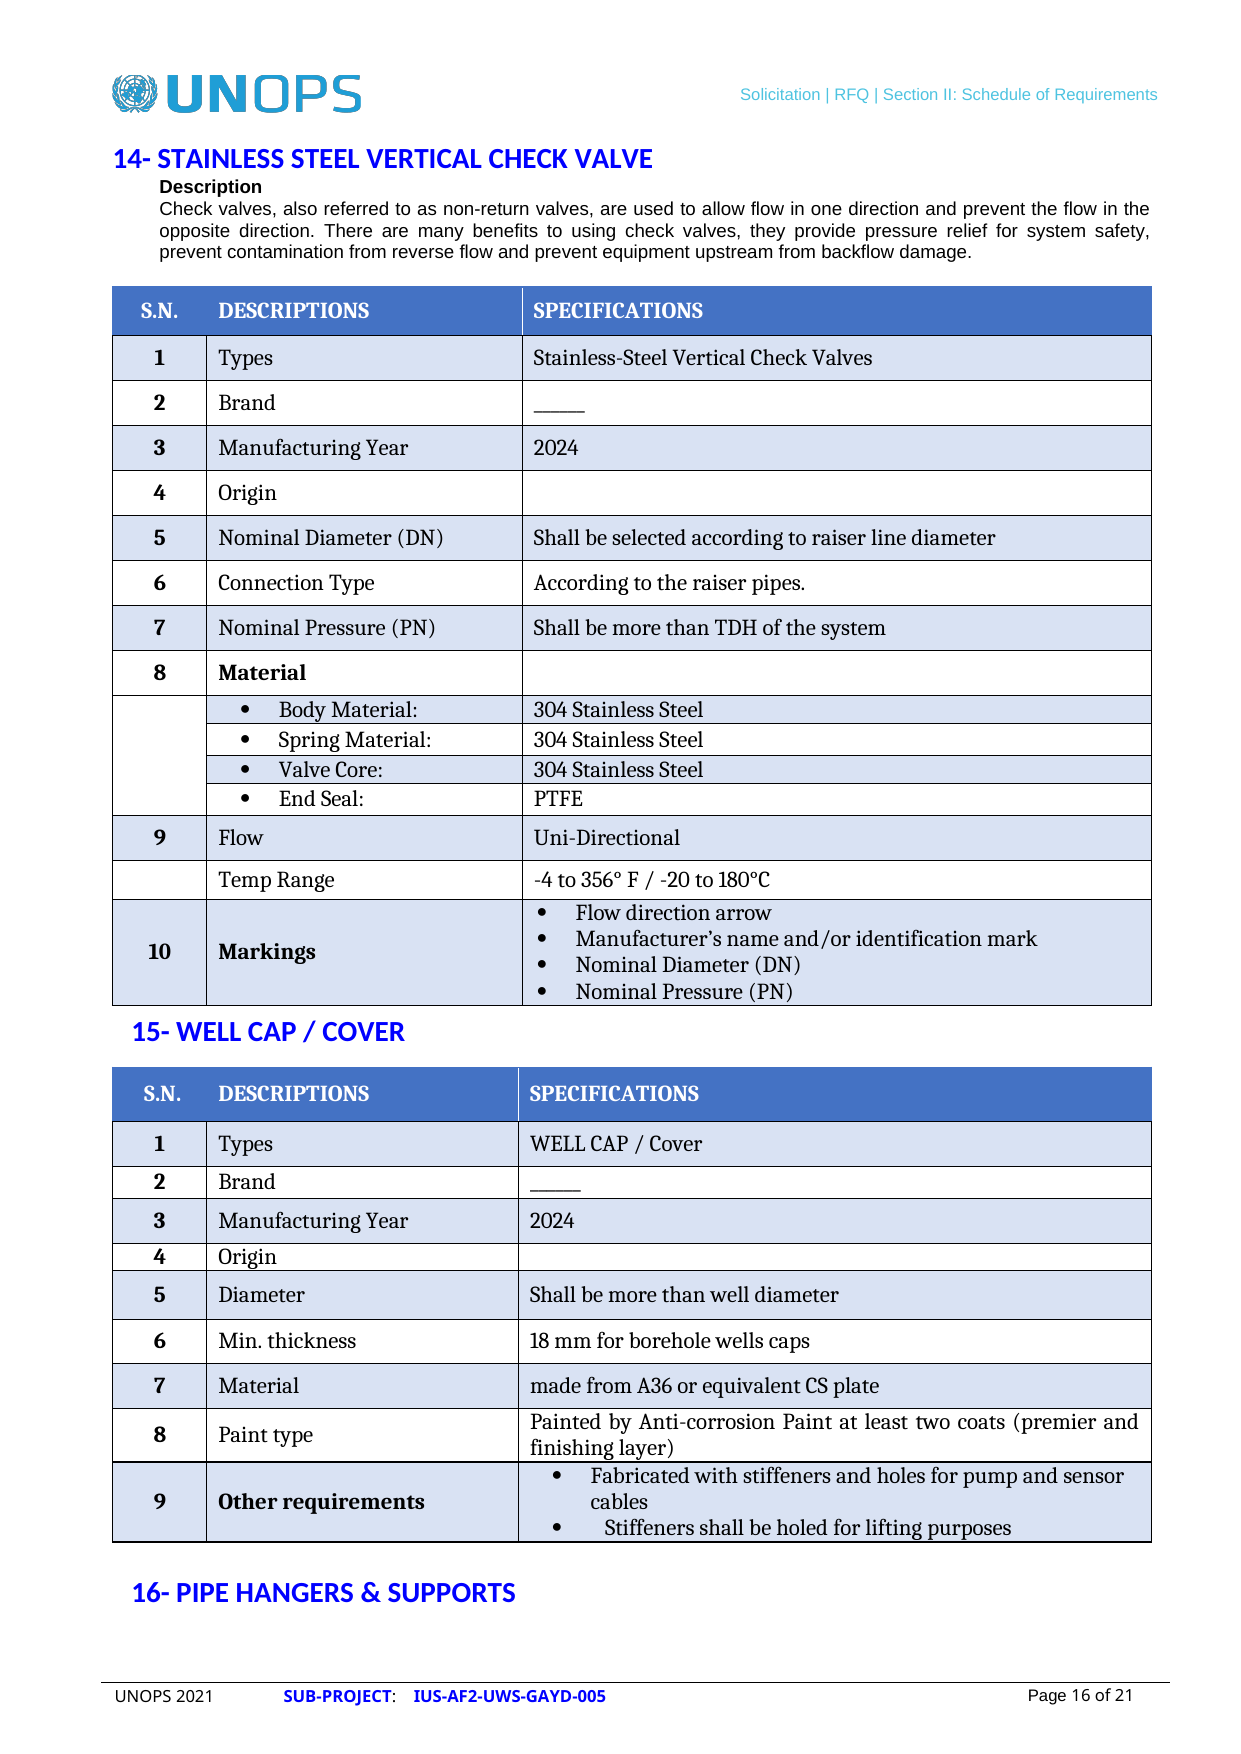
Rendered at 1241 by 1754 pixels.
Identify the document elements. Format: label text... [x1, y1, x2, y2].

table_cell 8 [113, 1409, 206, 1461]
text 15- WELL CAP / COVER [131, 1013, 1152, 1049]
table_cell 9 [113, 816, 206, 860]
table_cell Shall be selected according to raiser line diameter [523, 516, 1151, 560]
text Check valves, also referred to as non-return valves, are used to allow flow in one direction and prevent the flow in the opposite direction. There are many benefits to using check valves, they provide pressure relief for system safety, prevent contamination from reverse flow and prevent equipment upstream from backflow damage. [159, 198, 1152, 262]
table_cell [519, 1244, 1151, 1270]
table_cell 304 Stainless Steel [523, 756, 1151, 783]
table_cell Types [207, 336, 522, 380]
picture [112, 75, 361, 113]
table_cell 304 Stainless Steel [523, 696, 1151, 723]
table_cell [113, 696, 206, 815]
table_cell PTFE [523, 784, 1151, 815]
table_cell 1 [113, 1122, 206, 1166]
table_cell Temp Range [207, 861, 522, 898]
table_cell 1 [113, 336, 206, 380]
table_cell Flow direction arrow Manufacturer’s name and/or identification mark Nominal Diameter (DN) Nominal Pressure (PN) [523, 900, 1151, 1005]
table_cell 9 [113, 1463, 206, 1541]
table_cell Origin [207, 1244, 518, 1270]
table_cell Body Material: [207, 696, 522, 723]
table_cell Other requirements [207, 1463, 518, 1541]
table_cell Brand [207, 381, 522, 425]
table_cell Manufacturing Year [207, 1199, 518, 1243]
table_cell 7 [113, 606, 206, 650]
table_cell -4 to 356° F / -20 to 180°C [523, 861, 1151, 898]
table_cell Brand [207, 1167, 518, 1198]
table_cell 4 [113, 471, 206, 515]
table_header S.N. [113, 1068, 207, 1121]
table_cell 18 mm for borehole wells caps [519, 1320, 1151, 1363]
table_cell 7 [113, 1364, 206, 1408]
table_cell Connection Type [207, 561, 522, 605]
table_cell 8 [113, 651, 206, 695]
table_cell 6 [113, 561, 206, 605]
table_cell 304 Stainless Steel [523, 724, 1151, 755]
table_cell 2024 [523, 426, 1151, 470]
table_cell Material [207, 1364, 518, 1408]
table_header SPECIFICATIONS [519, 1068, 1151, 1121]
table_cell 4 [113, 1244, 206, 1270]
table_cell Shall be more than TDH of the system [523, 606, 1151, 650]
text 16- PIPE HANGERS & SUPPORTS [131, 1574, 1152, 1609]
table_cell Origin [207, 471, 522, 515]
table_cell ______ [519, 1167, 1151, 1198]
table_cell Fabricated with stiffeners and holes for pump and sensor cables Stiffeners shall be holed for lifting purposes [519, 1463, 1151, 1541]
table_cell 6 [113, 1320, 206, 1363]
table_cell 5 [113, 1271, 206, 1319]
table_header SPECIFICATIONS [523, 288, 1151, 335]
table_cell 2 [113, 1167, 206, 1198]
table_cell [523, 471, 1151, 515]
table_cell Manufacturing Year [207, 426, 522, 470]
table_cell Uni-Directional [523, 816, 1151, 860]
table_cell Valve Core: [207, 756, 522, 783]
table_cell WELL CAP / Cover [519, 1122, 1151, 1166]
table_header DESCRIPTIONS [207, 1068, 518, 1121]
table_cell 3 [113, 1199, 206, 1243]
table_cell Types [207, 1122, 518, 1166]
table_cell 2024 [519, 1199, 1151, 1243]
table_cell End Seal: [207, 784, 522, 815]
table_cell Min. thickness [207, 1320, 518, 1363]
table_cell Painted by Anti-corrosion Paint at least two coats (premier and finishing layer) [519, 1409, 1151, 1461]
table_cell 5 [113, 516, 206, 560]
table_cell Nominal Pressure (PN) [207, 606, 522, 650]
table_cell [113, 861, 206, 898]
text Description [159, 176, 1152, 198]
table_cell Nominal Diameter (DN) [207, 516, 522, 560]
table_cell Spring Material: [207, 724, 522, 755]
table_header S.N. [113, 288, 207, 335]
table_cell ______ [523, 381, 1151, 425]
table_cell According to the raiser pipes. [523, 561, 1151, 605]
table_header DESCRIPTIONS [207, 288, 522, 335]
table_cell Markings [207, 900, 522, 1005]
table_cell 2 [113, 381, 206, 425]
table_cell Stainless-Steel Vertical Check Valves [523, 336, 1151, 380]
table_cell 3 [113, 426, 206, 470]
text 14- STAINLESS STEEL VERTICAL CHECK VALVE [112, 141, 1152, 176]
table_cell Paint type [207, 1409, 518, 1461]
table_cell 10 [113, 900, 206, 1005]
table_cell made from A36 or equivalent CS plate [519, 1364, 1151, 1408]
table_cell Diameter [207, 1271, 518, 1319]
table_cell Shall be more than well diameter [519, 1271, 1151, 1319]
table_cell [523, 651, 1151, 695]
table_cell Flow [207, 816, 522, 860]
table_cell Material [207, 651, 522, 695]
